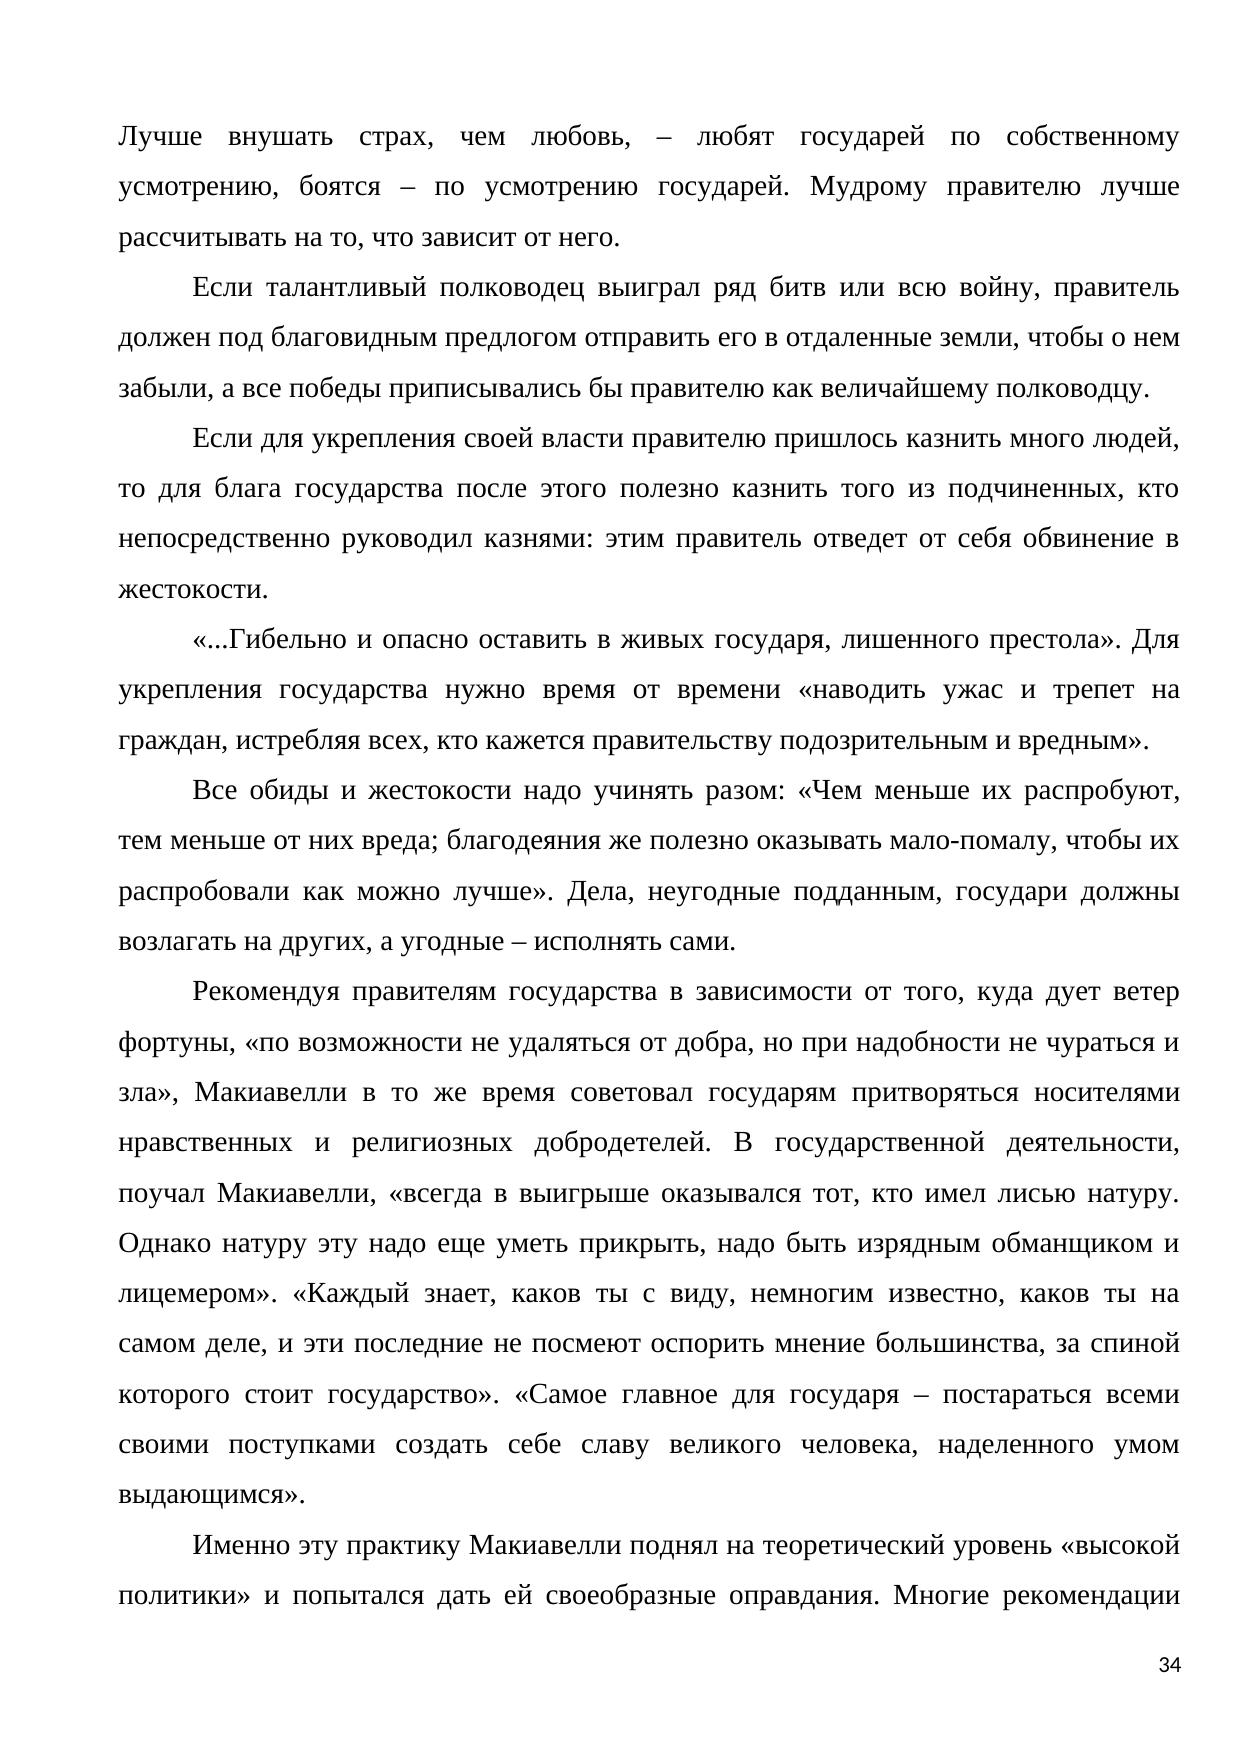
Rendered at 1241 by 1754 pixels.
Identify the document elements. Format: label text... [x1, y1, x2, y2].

text Если талантливый полководец выиграл ряд битв или всю войну, правитель должен под благовидным предлогом отправить его в отдаленные земли, чтобы о нем забыли, а все победы приписывались бы правителю как величайшему полководцу. [118, 269, 1181, 403]
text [118, 1527, 1181, 1611]
text Если для укрепления своей власти правителю пришлось казнить много людей, то для блага государства после этого полезно казнить того из подчиненных, кто непосредственно руководил казнями: этим правитель отведет от себя обвинение в жестокости. [118, 420, 1181, 604]
text Рекомендуя правителям государства в зависимости от того, куда дует ветер фортуны, «по возможности не удаляться от добра, но при надобности не чураться и зла», Макиавелли в то же время советовал государям притворяться носителями нравственных и религиозных добродетелей. В государственной деятельности, поучал Макиавелли, «всегда в выигрыше оказывался тот, кто имел лисью натуру. Однако натуру эту надо еще уметь прикрыть, надо быть изрядным обманщиком и лицемером». «Каждый знает, каков ты с виду, немногим известно, каков ты на самом деле, и эти последние не посмеют оспорить мнение большинства, за спиной которого стоит государство». «Самое главное для государя – постараться всеми своими поступками создать себе славу великого человека, наделенного умом выдающимся». [118, 973, 1181, 1510]
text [118, 118, 1181, 252]
text Все обиды и жестокости надо учинять разом: «Чем меньше их распробуют, тем меньше от них вреда; благодеяния же полезно оказывать мало-помалу, чтобы их распробовали как можно лучше». Дела, неугодные подданным, государи должны возлагать на других, а угодные – исполнять сами. [118, 772, 1181, 957]
text «...Гибельно и опасно оставить в живых государя, лишенного престола». Для укрепления государства нужно время от времени «наводить ужас и трепет на граждан, истребляя всех, кто кажется правительству подозрительным и вредным». [118, 621, 1181, 755]
